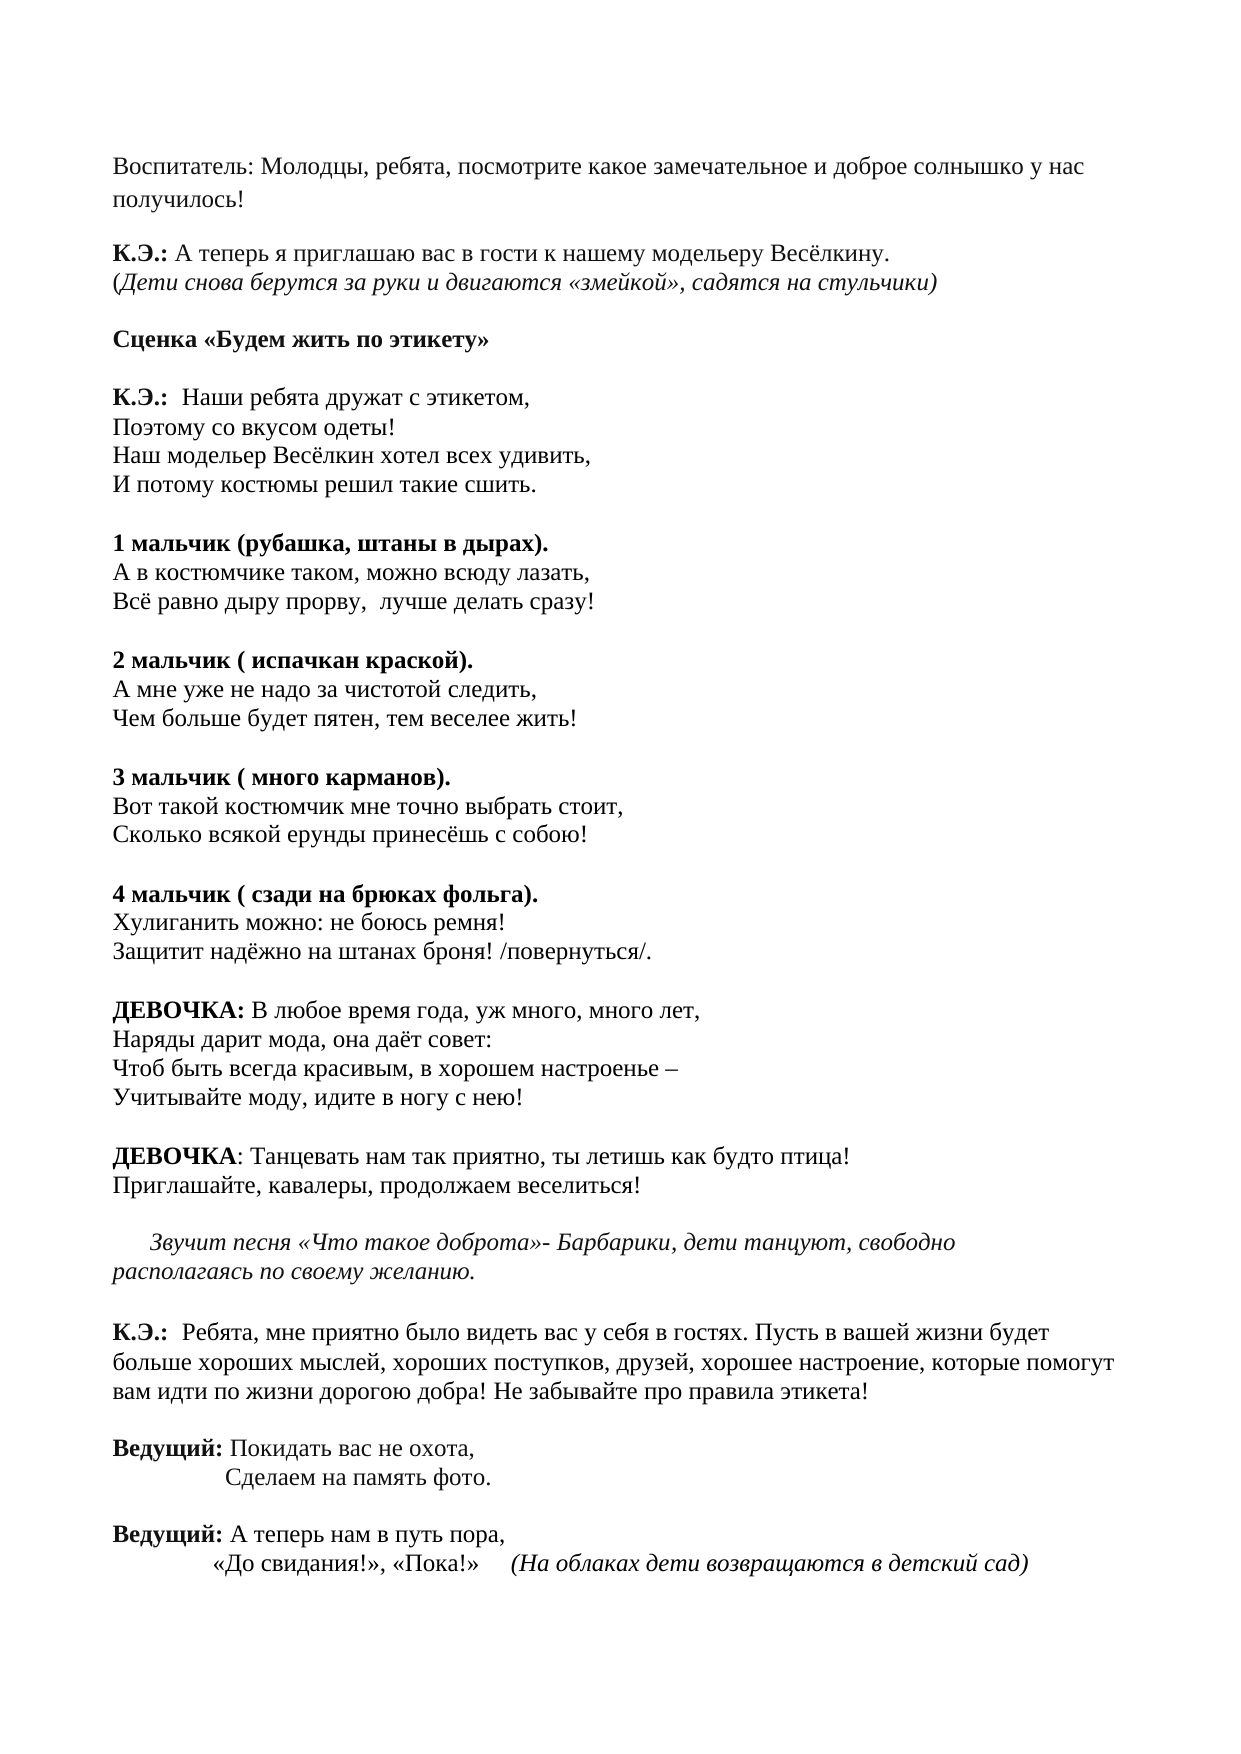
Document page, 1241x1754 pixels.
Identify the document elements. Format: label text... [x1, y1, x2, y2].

text Учитывайте моду, идите в ногу с нею! [112, 1082, 1128, 1111]
text 3 мальчик ( много карманов). [112, 762, 1128, 791]
text Хулиганить можно: не боюсь ремня! [112, 907, 1128, 936]
text И потому костюмы решил такие сшить. [112, 469, 1128, 498]
text Всё равно дыру прорву, лучше делать сразу! [112, 586, 1128, 615]
text Сценка «Будем жить по этикету» [112, 324, 1128, 353]
text (Дети снова берутся за руки и двигаются «змейкой», садятся на стульчики) [112, 267, 1128, 296]
text ДЕВОЧКА: Танцевать нам так приятно, ты летишь как будто птица! [112, 1141, 1128, 1170]
text К.Э.: Наши ребята дружат с этикетом, [112, 378, 1128, 412]
text Воспитатель: Молодцы, ребята, посмотрите какое замечательное и доброе солнышко у нас получилось! [112, 151, 1128, 213]
text Сколько всякой ерунды принесёшь с собою! [112, 819, 1128, 848]
text А в костюмчике таком, можно всюду лазать, [112, 557, 1128, 586]
text Сделаем на память фото. [112, 1462, 1128, 1491]
text Вот такой костюмчик мне точно выбрать стоит, [112, 791, 1128, 819]
text А мне уже не надо за чистотой следить, [112, 674, 1128, 703]
text Наш модельер Весёлкин хотел всех удивить, [112, 440, 1128, 469]
text 4 мальчик ( сзади на брюках фольга). [112, 879, 1128, 907]
text К.Э.: Ребята, мне приятно было видеть вас у себя в гостях. Пусть в вашей жизни будет больше хороших мыслей, хороших поступков, друзей, хорошее настроение, которые помогут вам идти по жизни дорогою добра! Не забывайте про правила этикета! [112, 1313, 1128, 1404]
text Поэтому со вкусом одеты! [112, 412, 1128, 440]
text Чтоб быть всегда красивым, в хорошем настроенье – [112, 1053, 1128, 1082]
text Наряды дарит мода, она даёт совет: [112, 1024, 1128, 1053]
text Чем больше будет пятен, тем веселее жить! [112, 703, 1128, 731]
text Приглашайте, кавалеры, продолжаем веселиться! [112, 1170, 1128, 1198]
text 1 мальчик (рубашка, штаны в дырах). [112, 528, 1128, 557]
text Ведущий: А теперь нам в путь пора, [112, 1519, 1128, 1548]
text «До свидания!», «Пока!» (На облаках дети возвращаются в детский сад) [112, 1548, 1128, 1577]
text 2 мальчик ( испачкан краской). [112, 645, 1128, 674]
text Ведущий: Покидать вас не охота, [112, 1433, 1128, 1462]
text Защитит надёжно на штанах броня! /повернуться/. [112, 936, 1128, 965]
text ДЕВОЧКА: В любое время года, уж много, много лет, [112, 996, 1128, 1024]
text Звучит песня «Что такое доброта»- Барбарики, дети танцуют, свободно располагаясь по своему желанию. [112, 1227, 1128, 1285]
text К.Э.: А теперь я приглашаю вас в гости к нашему модельеру Весёлкину. [112, 238, 1128, 267]
